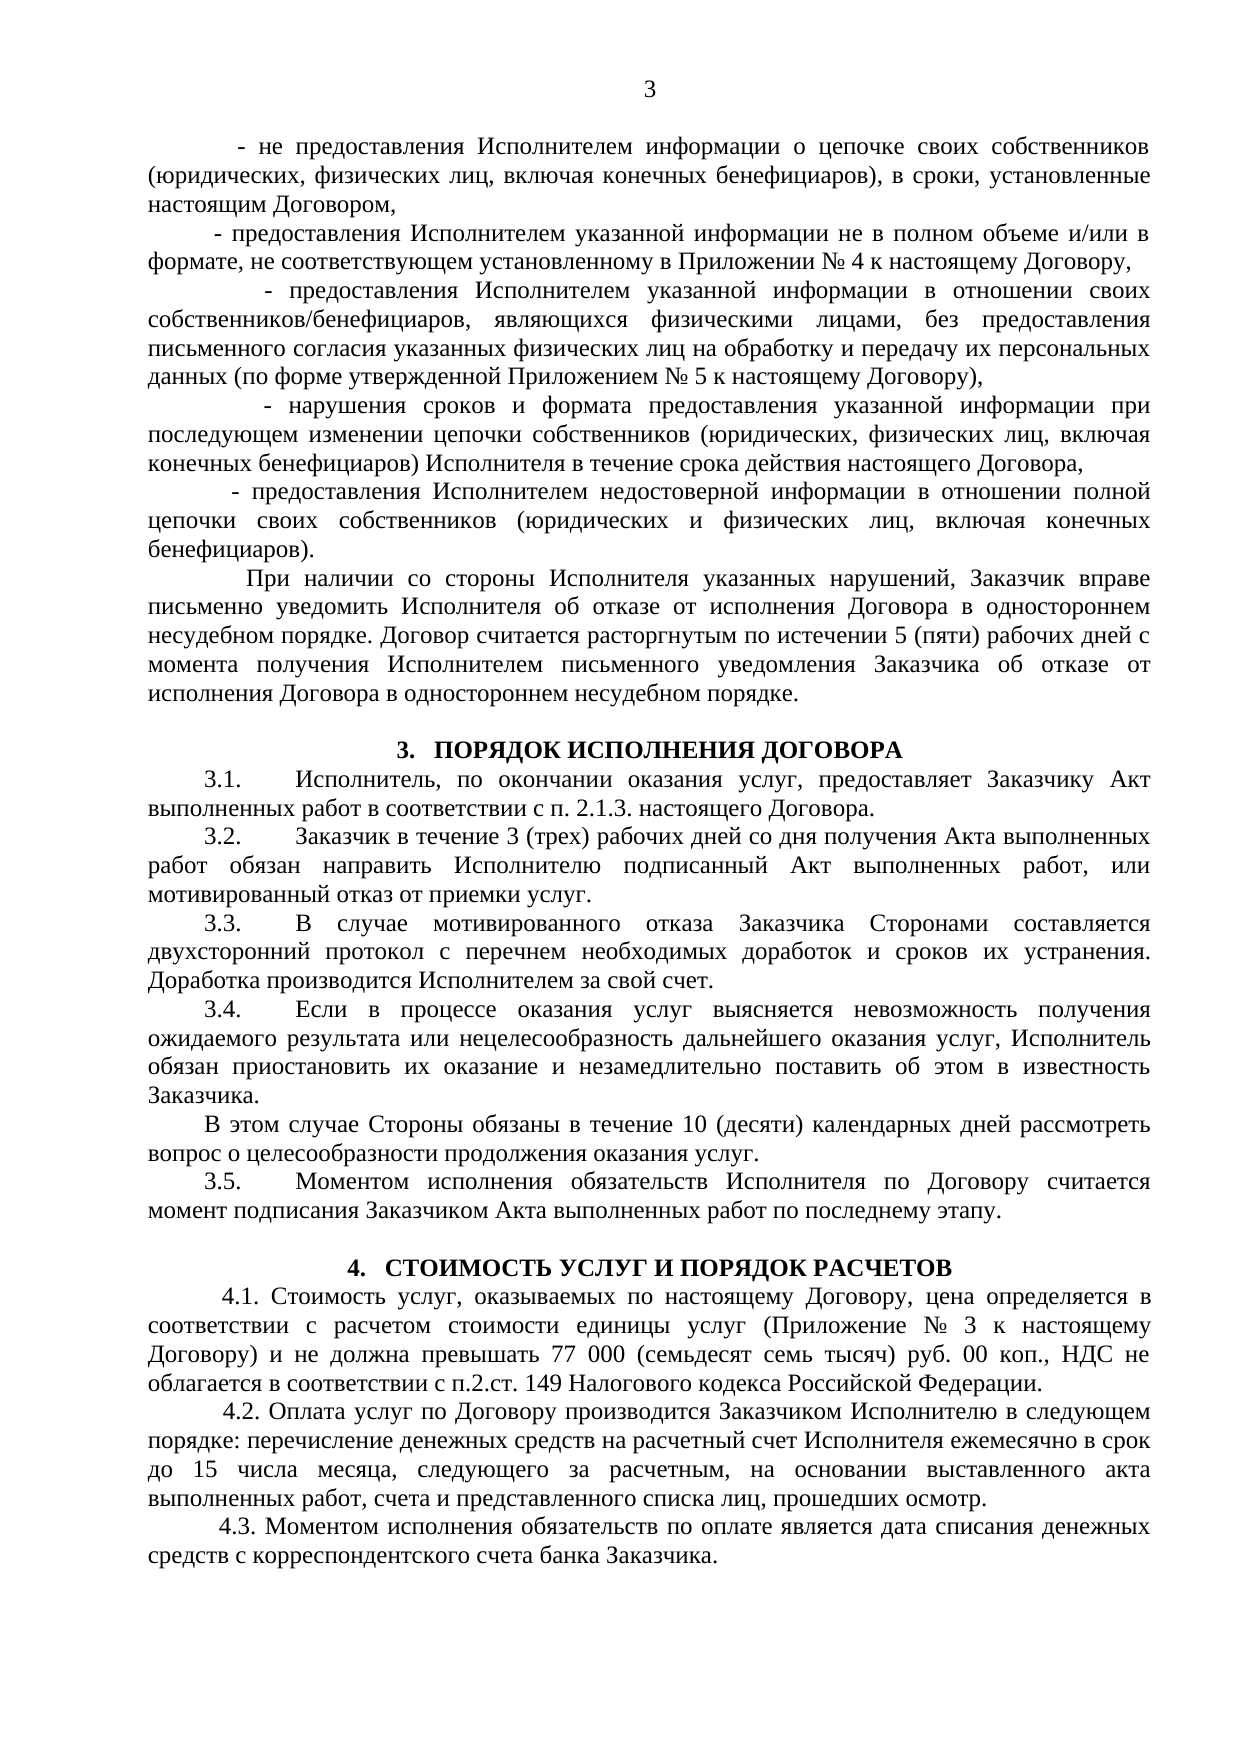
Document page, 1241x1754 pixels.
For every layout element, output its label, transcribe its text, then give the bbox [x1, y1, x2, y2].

list Заказчик в течение 3 (трех) рабочих дней со дня получения Акта выполненных работ обязан направить Исполнителю подписанный Акт выполненных работ, или мотивированный отказ от приемки услуг. [148, 821, 1152, 908]
text - предоставления Исполнителем указанной информации не в полном объеме и/или в формате, не соответствующем установленному в Приложении № 4 к настоящему Договору, [148, 218, 1152, 275]
list Моментом исполнения обязательств Исполнителя по Договору считается момент подписания Заказчиком Акта выполненных работ по последнему этапу. [148, 1166, 1152, 1224]
text - предоставления Исполнителем недостоверной информации в отношении полной цепочки своих собственников (юридических и физических лиц, включая конечных бенефициаров). [148, 476, 1152, 563]
text - не предоставления Исполнителем информации о цепочке своих собственников (юридических, физических лиц, включая конечных бенефициаров), в сроки, установленные настоящим Договором, [148, 131, 1152, 218]
list СТОИМОСТЬ УСЛУГ И ПОРЯДОК РАСЧЕТОВ [148, 1253, 1152, 1281]
text 4.3. Моментом исполнения обязательств по оплате является дата списания денежных средств с корреспондентского счета банка Заказчика. [148, 1511, 1152, 1569]
text 4.1. Стоимость услуг, оказываемых по настоящему Договору, цена определяется в соответствии с расчетом стоимости единицы услуг (Приложение № 3 к настоящему Договору) и не должна превышать 77 000 (семьдесят семь тысяч) руб. 00 коп., НДС не облагается в соответствии с п.2.ст. 149 Налогового кодекса Российской Федерации. [148, 1281, 1152, 1396]
text - нарушения сроков и формата предоставления указанной информации при последующем изменении цепочки собственников (юридических, физических лиц, включая конечных бенефициаров) Исполнителя в течение срока действия настоящего Договора, [148, 390, 1152, 476]
list Исполнитель, по окончании оказания услуг, предоставляет Заказчику Акт выполненных работ в соответствии с п. 2.1.3. настоящего Договора. [148, 764, 1152, 821]
text При наличии со стороны Исполнителя указанных нарушений, Заказчик вправе письменно уведомить Исполнителя об отказе от исполнения Договора в одностороннем несудебном порядке. Договор считается расторгнутым по истечении 5 (пяти) рабочих дней с момента получения Исполнителем письменного уведомления Заказчика об отказе от исполнения Договора в одностороннем несудебном порядке. [148, 563, 1152, 706]
list В случае мотивированного отказа Заказчика Сторонами составляется двухсторонний протокол с перечнем необходимых доработок и сроков их устранения. Доработка производится Исполнителем за свой счет. [148, 908, 1152, 994]
list Если в процессе оказания услуг выясняется невозможность получения ожидаемого результата или нецелесообразность дальнейшего оказания услуг, Исполнитель обязан приостановить их оказание и незамедлительно поставить об этом в известность Заказчика. [148, 994, 1152, 1109]
text - предоставления Исполнителем указанной информации в отношении своих собственников/бенефициаров, являющихся физическими лицами, без предоставления письменного согласия указанных физических лиц на обработку и передачу их персональных данных (по форме утвержденной Приложением № 5 к настоящему Договору), [148, 275, 1152, 390]
text 4.2. Оплата услуг по Договору производится Заказчиком Исполнителю в следующем порядке: перечисление денежных средств на расчетный счет Исполнителя ежемесячно в срок до 15 числа месяца, следующего за расчетным, на основании выставленного акта выполненных работ, счета и представленного списка лиц, прошедших осмотр. [148, 1396, 1152, 1511]
list ПОРЯДОК ИСПОЛНЕНИЯ ДОГОВОРА [148, 735, 1152, 764]
text В этом случае Стороны обязаны в течение 10 (десяти) календарных дней рассмотреть вопрос о целесообразности продолжения оказания услуг. [148, 1109, 1152, 1166]
